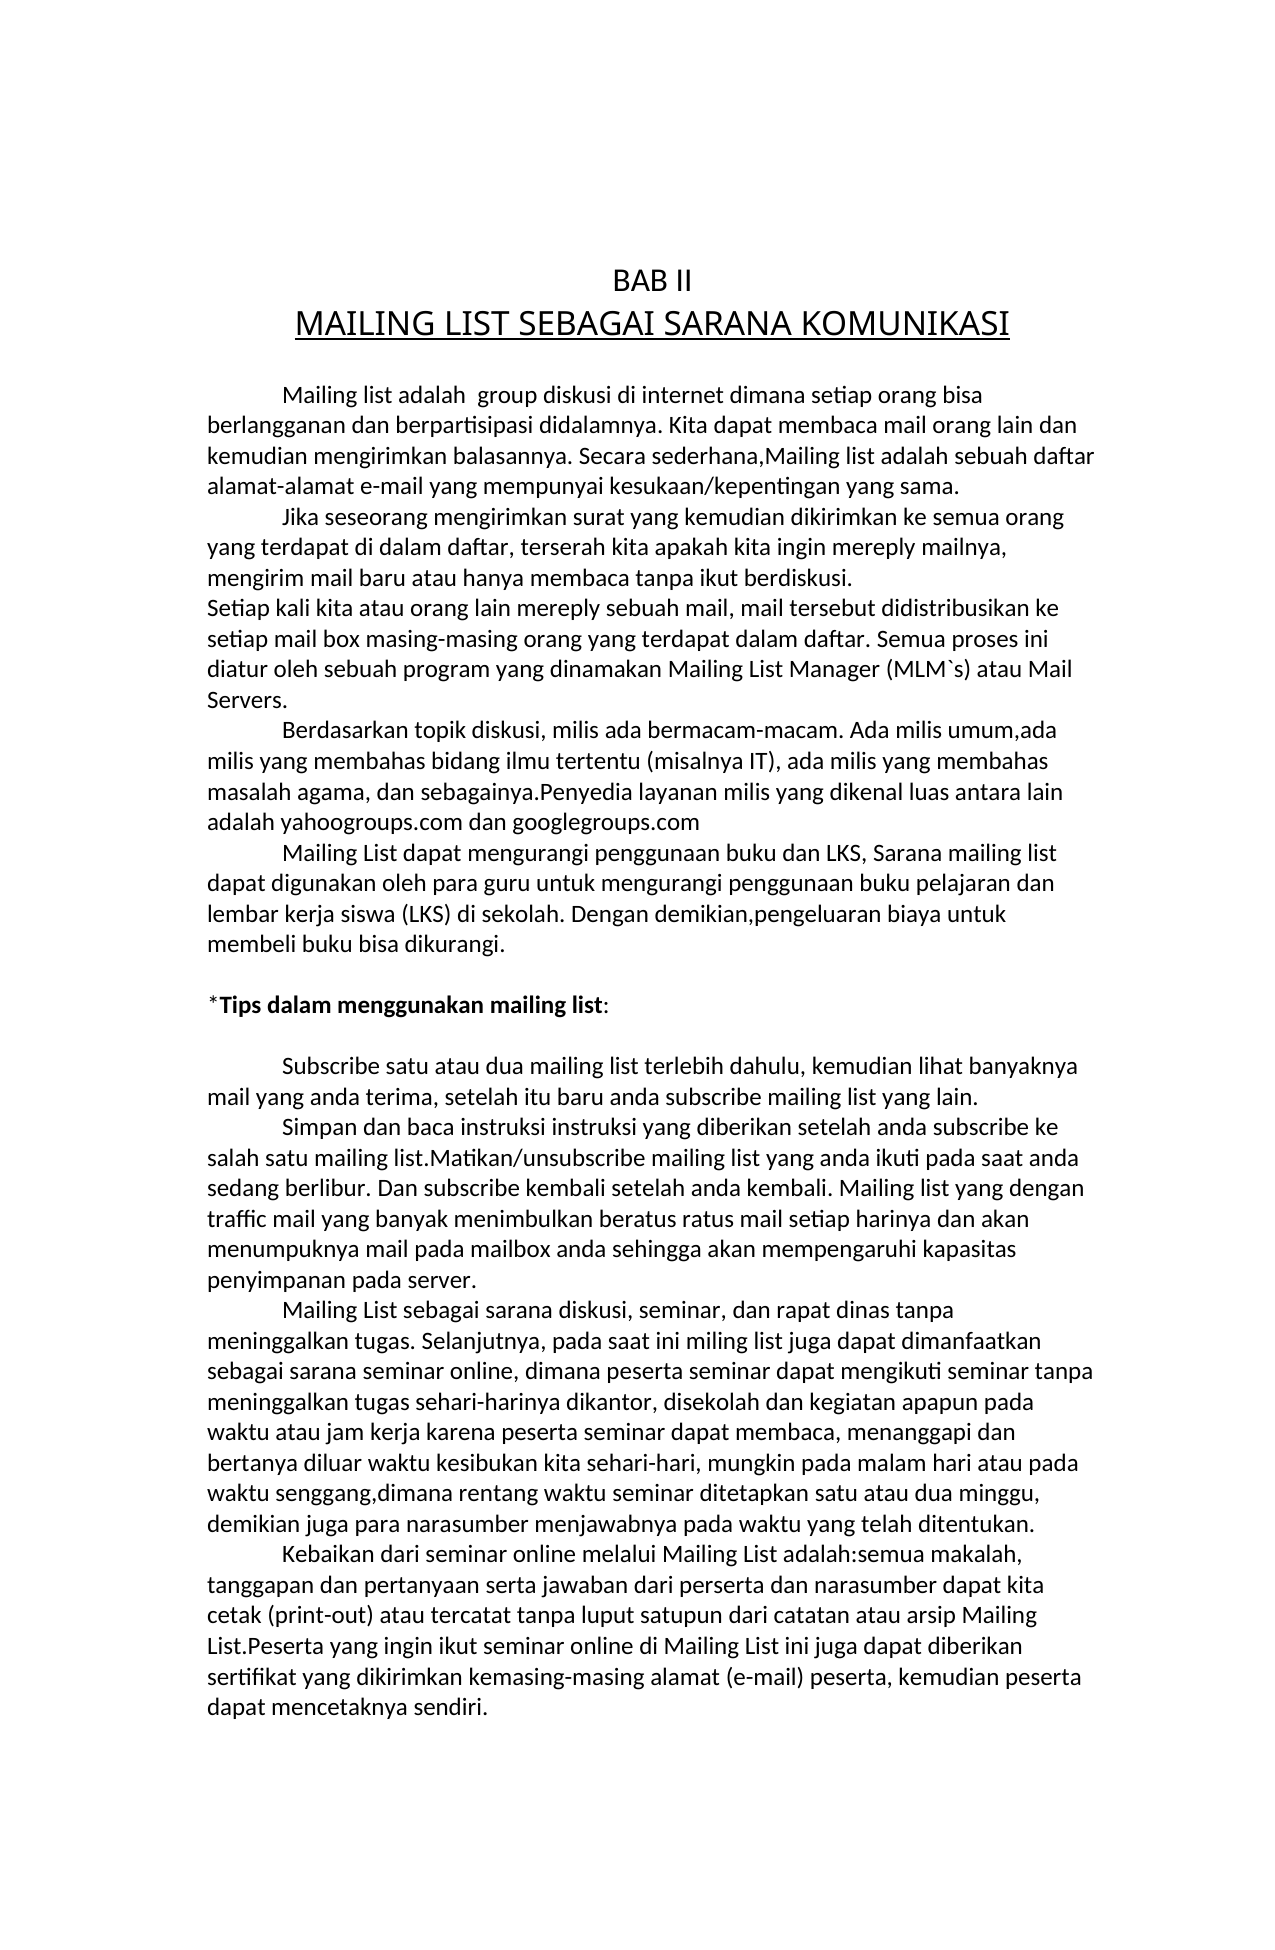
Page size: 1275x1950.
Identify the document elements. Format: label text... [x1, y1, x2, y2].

text Kebaikan dari seminar online melalui Mailing List adalah:semua makalah, tanggapan dan pertanyaan serta jawaban dari perserta dan narasumber dapat kita cetak (print-out) atau tercatat tanpa luput satupun dari catatan atau arsip Mailing List.Peserta yang ingin ikut seminar online di Mailing List ini juga dapat diberikan sertifikat yang dikirimkan kemasing-masing alamat (e-mail) peserta, kemudian peserta dapat mencetaknya sendiri. [207, 1539, 1098, 1722]
text MAILING LIST SEBAGAI SARANA KOMUNIKASI [207, 299, 1098, 345]
text Mailing List sebagai sarana diskusi, seminar, dan rapat dinas tanpa meninggalkan tugas. Selanjutnya, pada saat ini miling list juga dapat dimanfaatkan sebagai sarana seminar online, dimana peserta seminar dapat mengikuti seminar tanpa meninggalkan tugas sehari-harinya dikantor, disekolah dan kegiatan apapun pada waktu atau jam kerja karena peserta seminar dapat membaca, menanggapi dan bertanya diluar waktu kesibukan kita sehari-hari, mungkin pada malam hari atau pada waktu senggang,dimana rentang waktu seminar ditetapkan satu atau dua minggu, demikian juga para narasumber menjawabnya pada waktu yang telah ditentukan. [207, 1294, 1098, 1539]
text Setiap kali kita atau orang lain mereply sebuah mail, mail tersebut didistribusikan ke setiap mail box masing-masing orang yang terdapat dalam daftar. Semua proses ini diatur oleh sebuah program yang dinamakan Mailing List Manager (MLM`s) atau Mail Servers. [207, 592, 1098, 714]
text *Tips dalam menggunakan mailing list: [207, 989, 1098, 1020]
text Berdasarkan topik diskusi, milis ada bermacam-macam. Ada milis umum,ada milis yang membahas bidang ilmu tertentu (misalnya IT), ada milis yang membahas masalah agama, dan sebagainya.Penyedia layanan milis yang dikenal luas antara lain adalah yahoogroups.com dan googlegroups.com [207, 714, 1098, 837]
text BAB II [207, 259, 1098, 299]
text Simpan dan baca instruksi instruksi yang diberikan setelah anda subscribe ke salah satu mailing list.Matikan/unsubscribe mailing list yang anda ikuti pada saat anda sedang berlibur. Dan subscribe kembali setelah anda kembali. Mailing list yang dengan traffic mail yang banyak menimbulkan beratus ratus mail setiap harinya dan akan menumpuknya mail pada mailbox anda sehingga akan mempengaruhi kapasitas penyimpanan pada server. [207, 1111, 1098, 1294]
text Mailing List dapat mengurangi penggunaan buku dan LKS, Sarana mailing list dapat digunakan oleh para guru untuk mengurangi penggunaan buku pelajaran dan lembar kerja siswa (LKS) di sekolah. Dengan demikian,pengeluaran biaya untuk membeli buku bisa dikurangi. [207, 837, 1098, 959]
text Jika seseorang mengirimkan surat yang kemudian dikirimkan ke semua orang yang terdapat di dalam daftar, terserah kita apakah kita ingin mereply mailnya, mengirim mail baru atau hanya membaca tanpa ikut berdiskusi. [207, 501, 1098, 592]
text Mailing list adalah group diskusi di internet dimana setiap orang bisa berlangganan dan berpartisipasi didalamnya. Kita dapat membaca mail orang lain dan kemudian mengirimkan balasannya. Secara sederhana,Mailing list adalah sebuah daftar alamat-alamat e-mail yang mempunyai kesukaan/kepentingan yang sama. [207, 379, 1098, 501]
text Subscribe satu atau dua mailing list terlebih dahulu, kemudian lihat banyaknya mail yang anda terima, setelah itu baru anda subscribe mailing list yang lain. [207, 1050, 1098, 1111]
